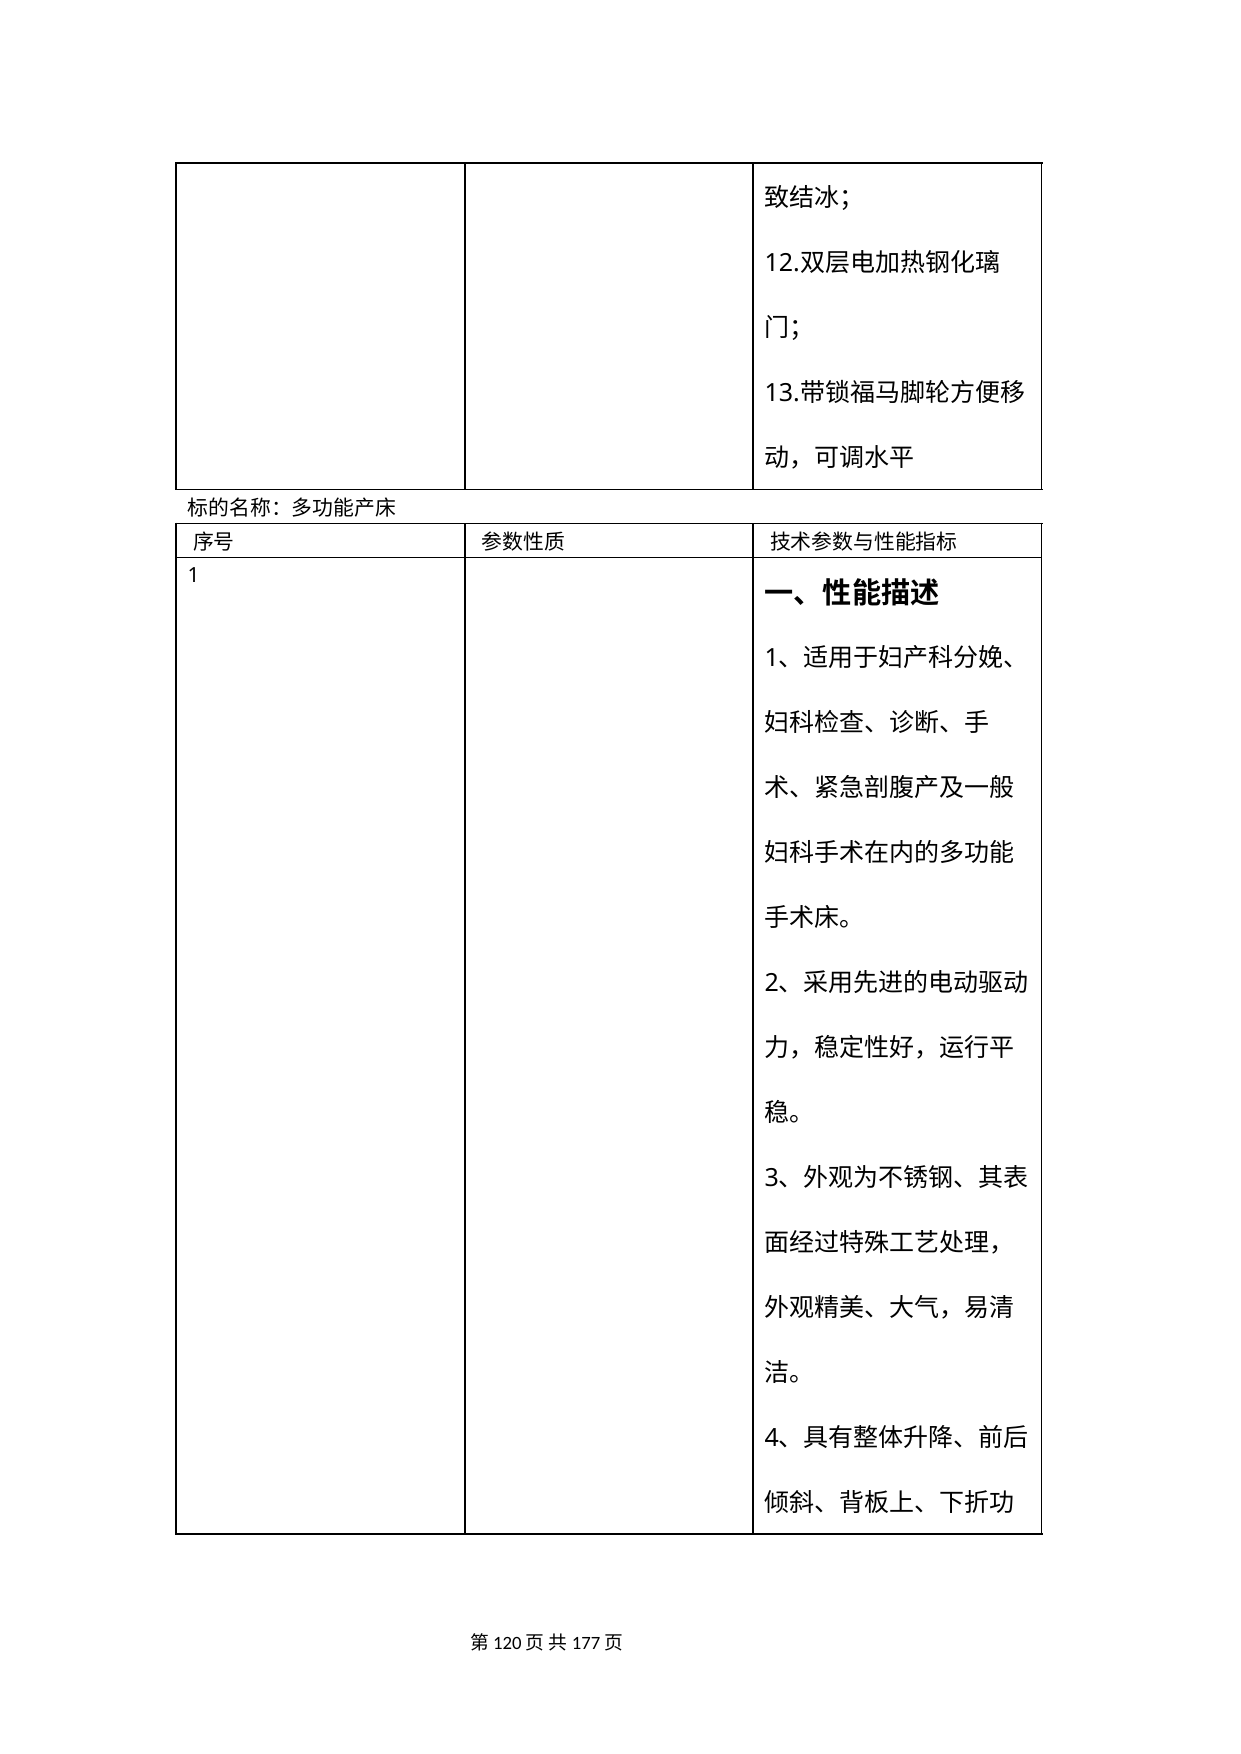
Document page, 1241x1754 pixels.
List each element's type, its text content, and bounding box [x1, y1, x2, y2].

table_cell [466, 164, 752, 488]
table_header 参数性质 [466, 524, 752, 557]
table_cell 1 [177, 558, 464, 1533]
text 标的名称：多功能产床 [187, 490, 1053, 523]
table_header 技术参数与性能指标 [754, 524, 1041, 557]
table_cell 1 [177, 164, 464, 488]
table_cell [754, 164, 1041, 488]
table_header 序号 [177, 524, 464, 557]
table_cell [754, 558, 1041, 1533]
table_cell [466, 558, 752, 1533]
